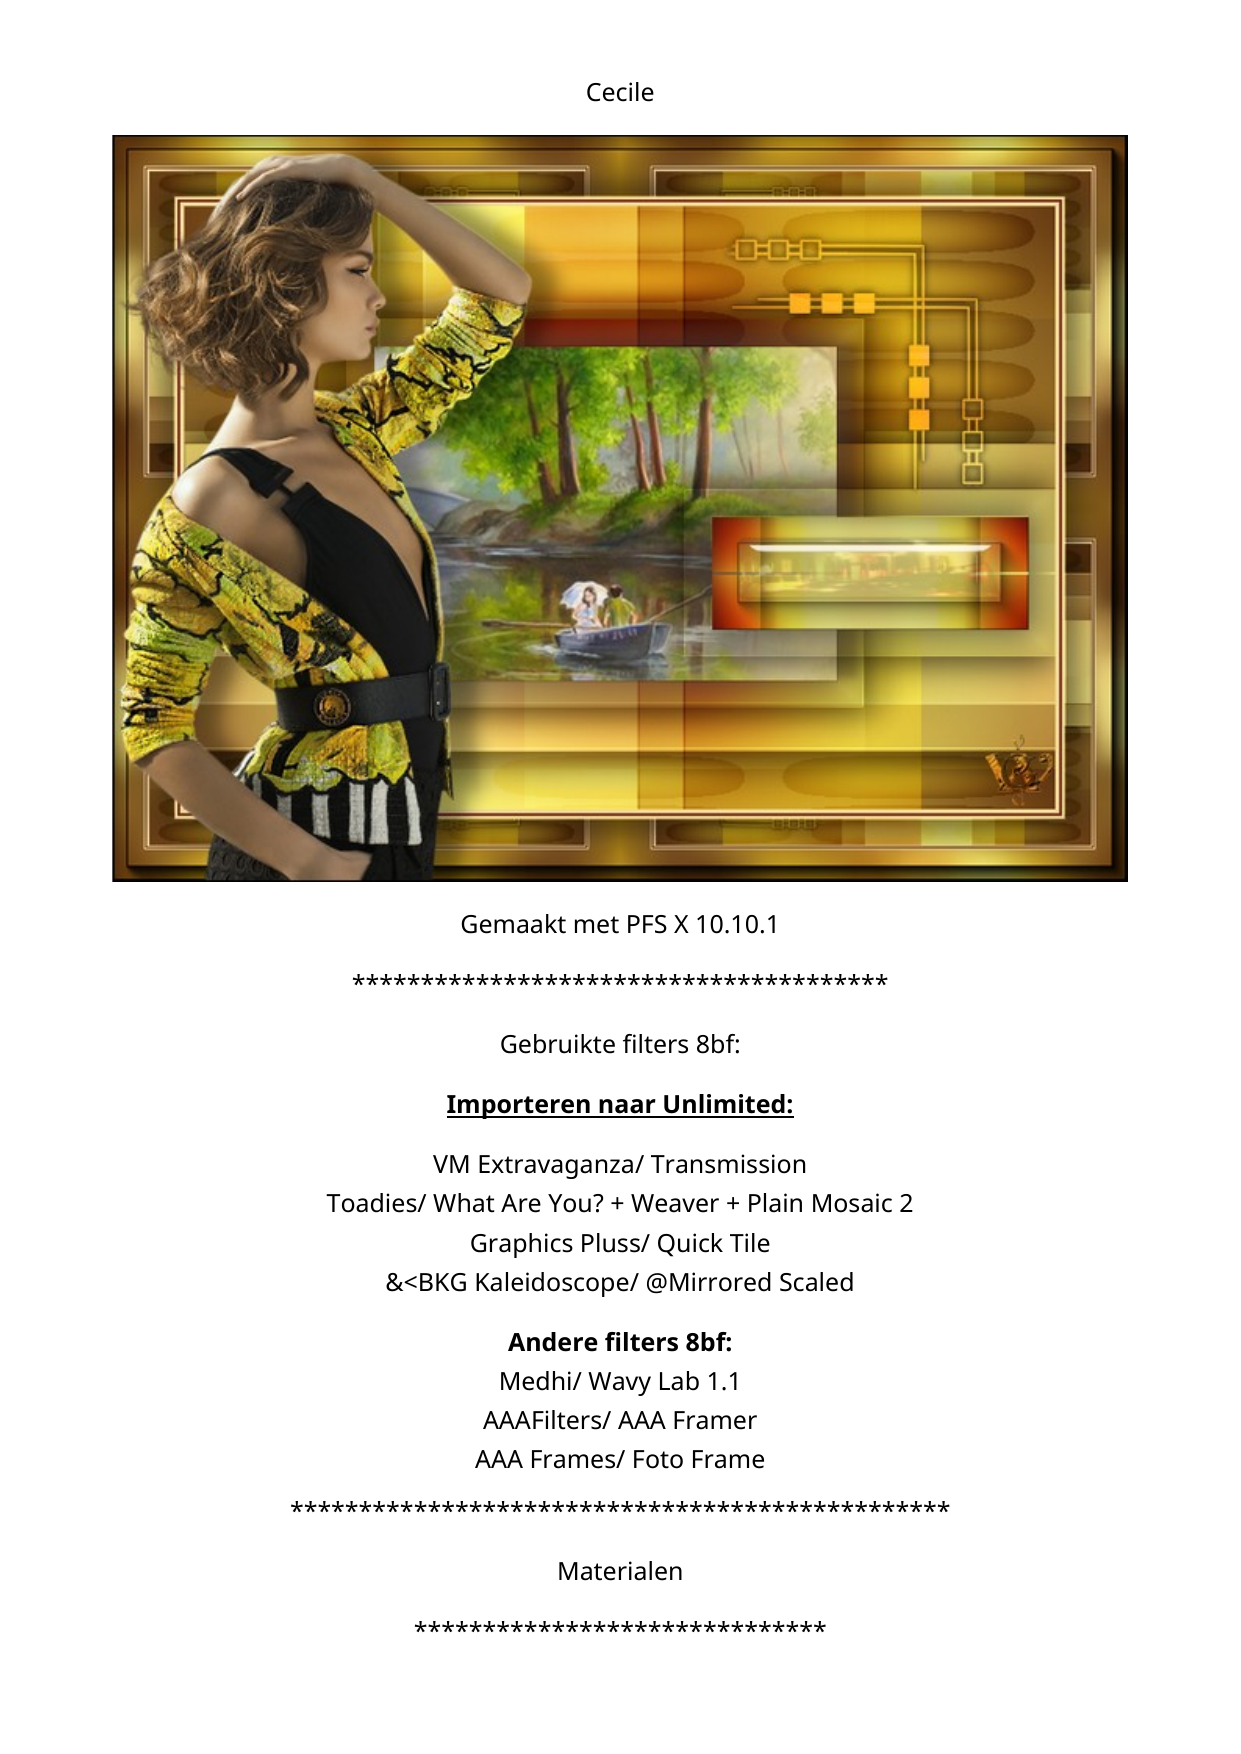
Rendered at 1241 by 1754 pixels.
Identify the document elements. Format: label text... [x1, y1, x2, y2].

text Medhi/ Wavy Lab 1.1 AAAFilters/ AAA Framer AAA Frames/ Foto Frame [75, 1363, 1165, 1476]
subtitle Andere filters 8bf: [75, 1324, 1165, 1358]
text VM Extravaganza/ Transmission Toadies/ What Are You? + Weaver + Plain Mosaic 2 Graphics Pluss/ Quick Tile &<BKG Kaleidoscope/ @Mirrored Scaled [75, 1147, 1165, 1298]
text Cecile [75, 75, 1165, 109]
text Gemaakt met PFS X 10.10.1 [75, 907, 1165, 941]
text ************************************************ [75, 1493, 1165, 1528]
text Importeren naar Unlimited: [75, 1087, 1165, 1121]
picture [112, 135, 1128, 882]
text *************************************** [75, 967, 1165, 1001]
text ****************************** [75, 1613, 1165, 1648]
text Materialen [75, 1553, 1165, 1588]
text Gebruikte filters 8bf: [75, 1027, 1165, 1061]
